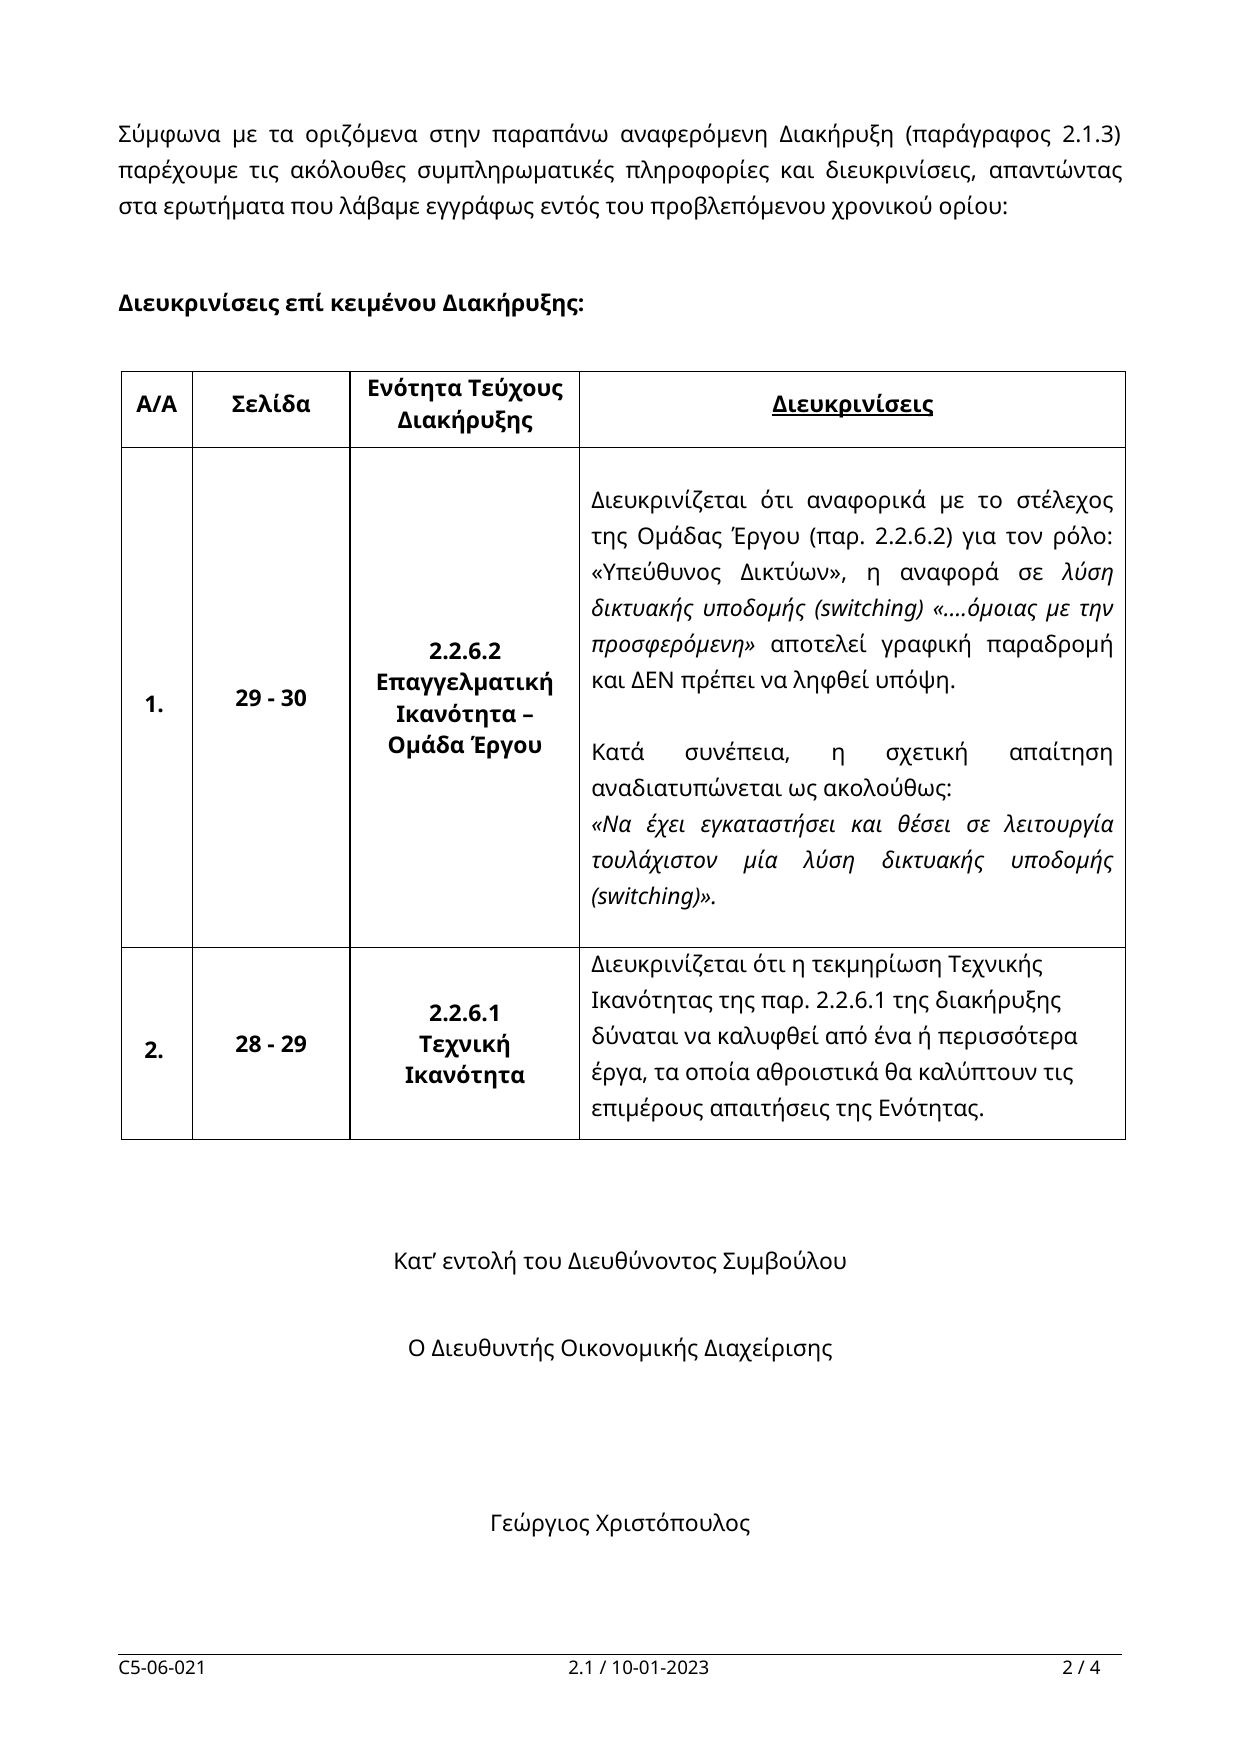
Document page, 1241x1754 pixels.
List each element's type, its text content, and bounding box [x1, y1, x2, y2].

table_cell 2.2.6.1 Τεχνική Ικανότητα [351, 948, 579, 1139]
table_header Διευκρινίσεις [580, 372, 1125, 447]
text Γεώργιος Χριστόπουλος [118, 1507, 1122, 1539]
table_cell 29 - 30 [193, 448, 349, 947]
table_cell [122, 448, 192, 947]
text Κατ’ εντολή του Διευθύνοντος Συμβούλου [118, 1245, 1122, 1276]
table_cell [122, 948, 192, 1139]
table_cell Διευκρινίζεται ότι η τεκμηρίωση Τεχνικής Ικανότητας της παρ. 2.2.6.1 της διακήρυξης δύναται να καλυφθεί από ένα ή περισσότερα έργα, τα οποία αθροιστικά θα καλύπτουν τις επιμέρους απαιτήσεις της Ενότητας. [580, 948, 1125, 1139]
text Ο Διευθυντής Οικονομικής Διαχείρισης [118, 1332, 1122, 1364]
text Διευκρινίσεις επί κειμένου Διακήρυξης: [118, 287, 1122, 318]
text Σύμφωνα με τα οριζόμενα στην παραπάνω αναφερόμενη Διακήρυξη (παράγραφος 2.1.3) παρέχουμε τις ακόλουθες συμπληρωματικές πληροφορίες και διευκρινίσεις, απαντώντας στα ερωτήματα που λάβαμε εγγράφως εντός του προβλεπόμενου χρονικού ορίου: [118, 118, 1122, 221]
table_header Ενότητα Τεύχους Διακήρυξης [351, 372, 579, 447]
table_cell 28 - 29 [193, 948, 349, 1139]
table_header Α/Α [122, 372, 192, 447]
table_cell Διευκρινίζεται ότι αναφορικά με το στέλεχος της Ομάδας Έργου (παρ. 2.2.6.2) για τον ρόλο: «Υπεύθυνος Δικτύων», η αναφορά σε λύση δικτυακής υποδομής (switching) «….όμοιας με την προσφερόμενη» αποτελεί γραφική παραδρομή και ΔΕΝ πρέπει να ληφθεί υπόψη. Κατά συνέπεια, η σχετική απαίτηση αναδιατυπώνεται ως ακολούθως: «Να έχει εγκαταστήσει και θέσει σε λειτουργία τουλάχιστον μία λύση δικτυακής υποδομής (switching)». [580, 448, 1125, 947]
table_cell 2.2.6.2 Επαγγελματική Ικανότητα – Ομάδα Έργου [351, 448, 579, 947]
table_header Σελίδα [193, 372, 349, 447]
